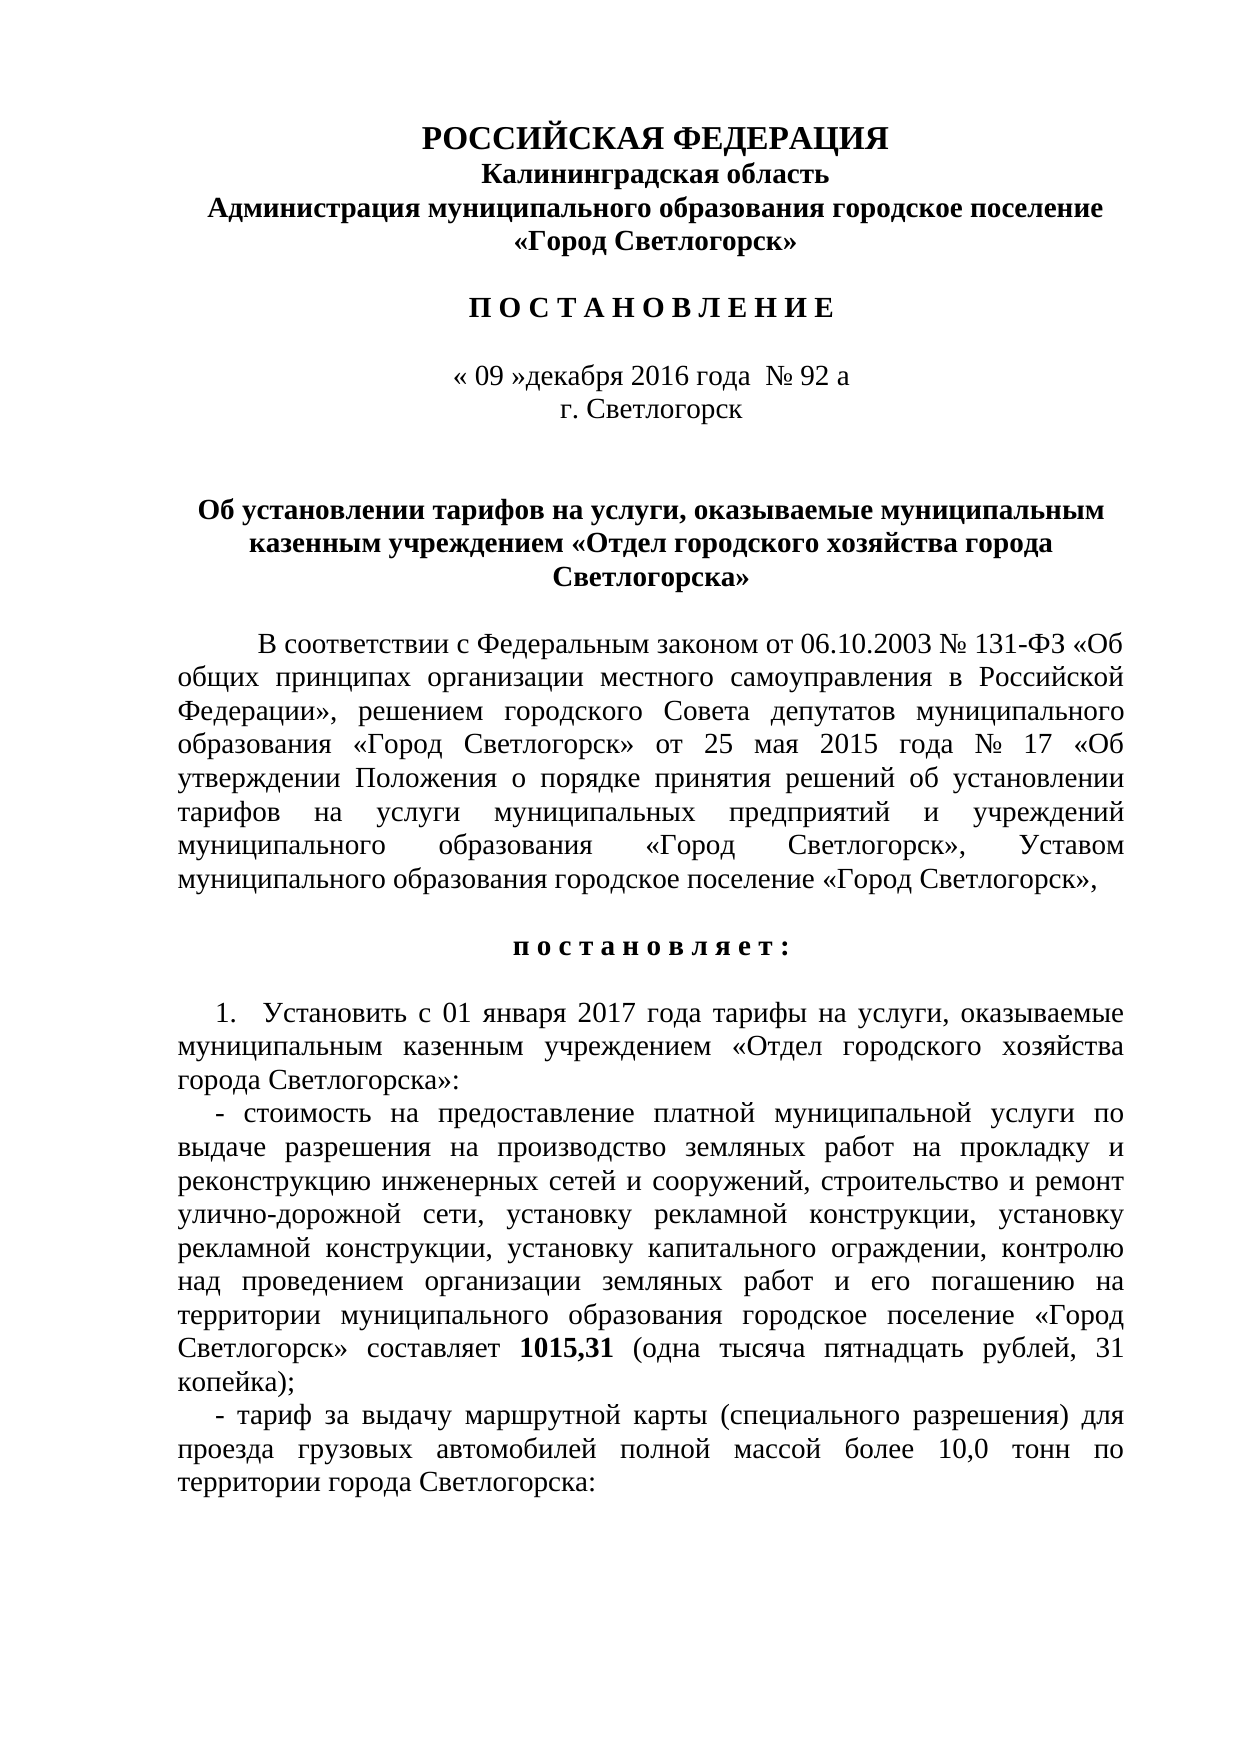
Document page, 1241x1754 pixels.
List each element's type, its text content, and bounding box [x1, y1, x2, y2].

text РОССИЙСКАЯ ФЕДЕРАЦИЯ [177, 118, 1133, 156]
text Об установлении тарифов на услуги, оказываемые муниципальным казенным учреждением «Отдел городского хозяйства города Светлогорска» [177, 492, 1125, 592]
text - тариф за выдачу маршрутной карты (специального разрешения) для проезда грузовых автомобилей полной массой более 10,0 тонн по территории города Светлогорска: [177, 1397, 1125, 1498]
text - стоимость на предоставление платной муниципальной услуги по выдаче разрешения на производство земляных работ на прокладку и реконструкцию инженерных сетей и сооружений, строительство и ремонт улично-дорожной сети, установку рекламной конструкции, установку рекламной конструкции, установку капитального ограждении, контролю над проведением организации земляных работ и его погашению на территории муниципального образования городское поселение «Город Светлогорск» составляет 1015,31 (одна тысяча пятнадцать рублей, 31 копейка); [177, 1096, 1125, 1397]
list Установить с 01 января 2017 года тарифы на услуги, оказываемые муниципальным казенным учреждением «Отдел городского хозяйства города Светлогорска»: [177, 995, 1125, 1096]
text « 09 »декабря 2016 года № 92 а [177, 358, 1125, 391]
text В соответствии с Федеральным законом от 06.10.2003 № 131-ФЗ «Об общих принципах организации местного самоуправления в Российской Федерации», решением городского Совета депутатов муниципального образования «Город Светлогорск» от 25 мая 2015 года № 17 «Об утверждении Положения о порядке принятия решений об установлении тарифов на услуги муниципальных предприятий и учреждений муниципального образования «Город Светлогорск», Уставом муниципального образования городское поселение «Город Светлогорск», [177, 626, 1125, 894]
text П О С Т А Н О В Л Е Н И Е [177, 291, 1125, 324]
text Калининградская область [177, 156, 1133, 190]
text г. Светлогорск [177, 391, 1125, 425]
text Администрация муниципального образования городское поселение «Город Светлогорск» [177, 190, 1133, 257]
text п о с т а н о в л я е т : [177, 928, 1125, 961]
